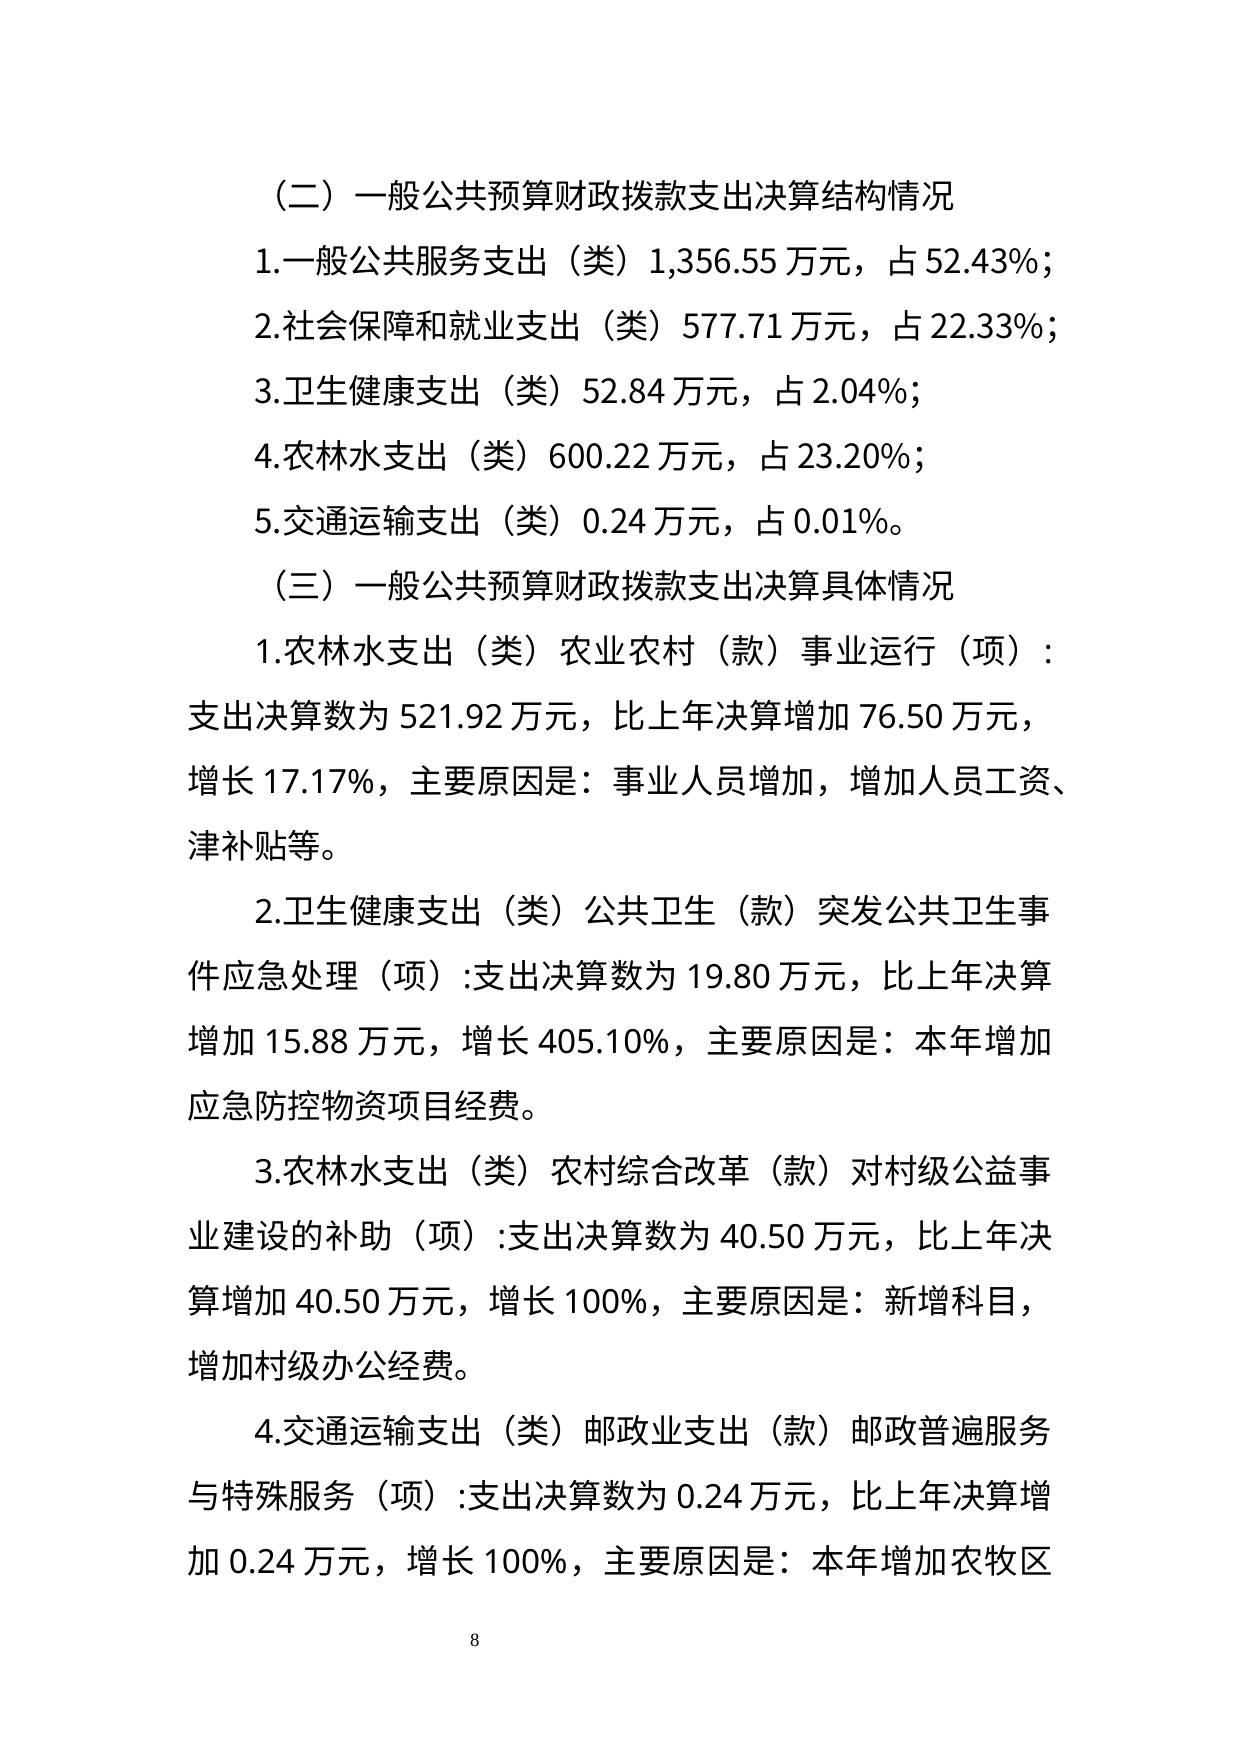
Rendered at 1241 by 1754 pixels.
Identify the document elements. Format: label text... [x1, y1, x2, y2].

text 1.一般公共服务支出（类）1,356.55万元，占52.43%； [187, 227, 1053, 292]
text 4.农林水支出（类）600.22万元，占23.20%； [187, 422, 1053, 487]
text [187, 1397, 1053, 1592]
text 2.卫生健康支出（类）公共卫生（款）突发公共卫生事件应急处理（项）:支出决算数为19.80万元，比上年决算增加15.88万元，增长405.10%，主要原因是：本年增加应急防控物资项目经费。 [187, 877, 1053, 1137]
text 2.社会保障和就业支出（类）577.71万元，占22.33%； [187, 292, 1053, 357]
text 1.农林水支出（类）农业农村（款）事业运行（项）:支出决算数为521.92万元，比上年决算增加76.50万元，增长17.17%，主要原因是：事业人员增加，增加人员工资、津补贴等。 [187, 617, 1053, 877]
text 5.交通运输支出（类）0.24万元，占0.01%。 [187, 487, 1053, 552]
text 3.农林水支出（类）农村综合改革（款）对村级公益事业建设的补助（项）:支出决算数为40.50万元，比上年决算增加40.50万元，增长100%，主要原因是：新增科目，增加村级办公经费。 [187, 1137, 1053, 1397]
text 3.卫生健康支出（类）52.84万元，占2.04%； [187, 357, 1053, 422]
text （三）一般公共预算财政拨款支出决算具体情况 [187, 552, 1053, 617]
list 一般公共预算财政拨款支出决算结构情况 [187, 162, 1053, 227]
